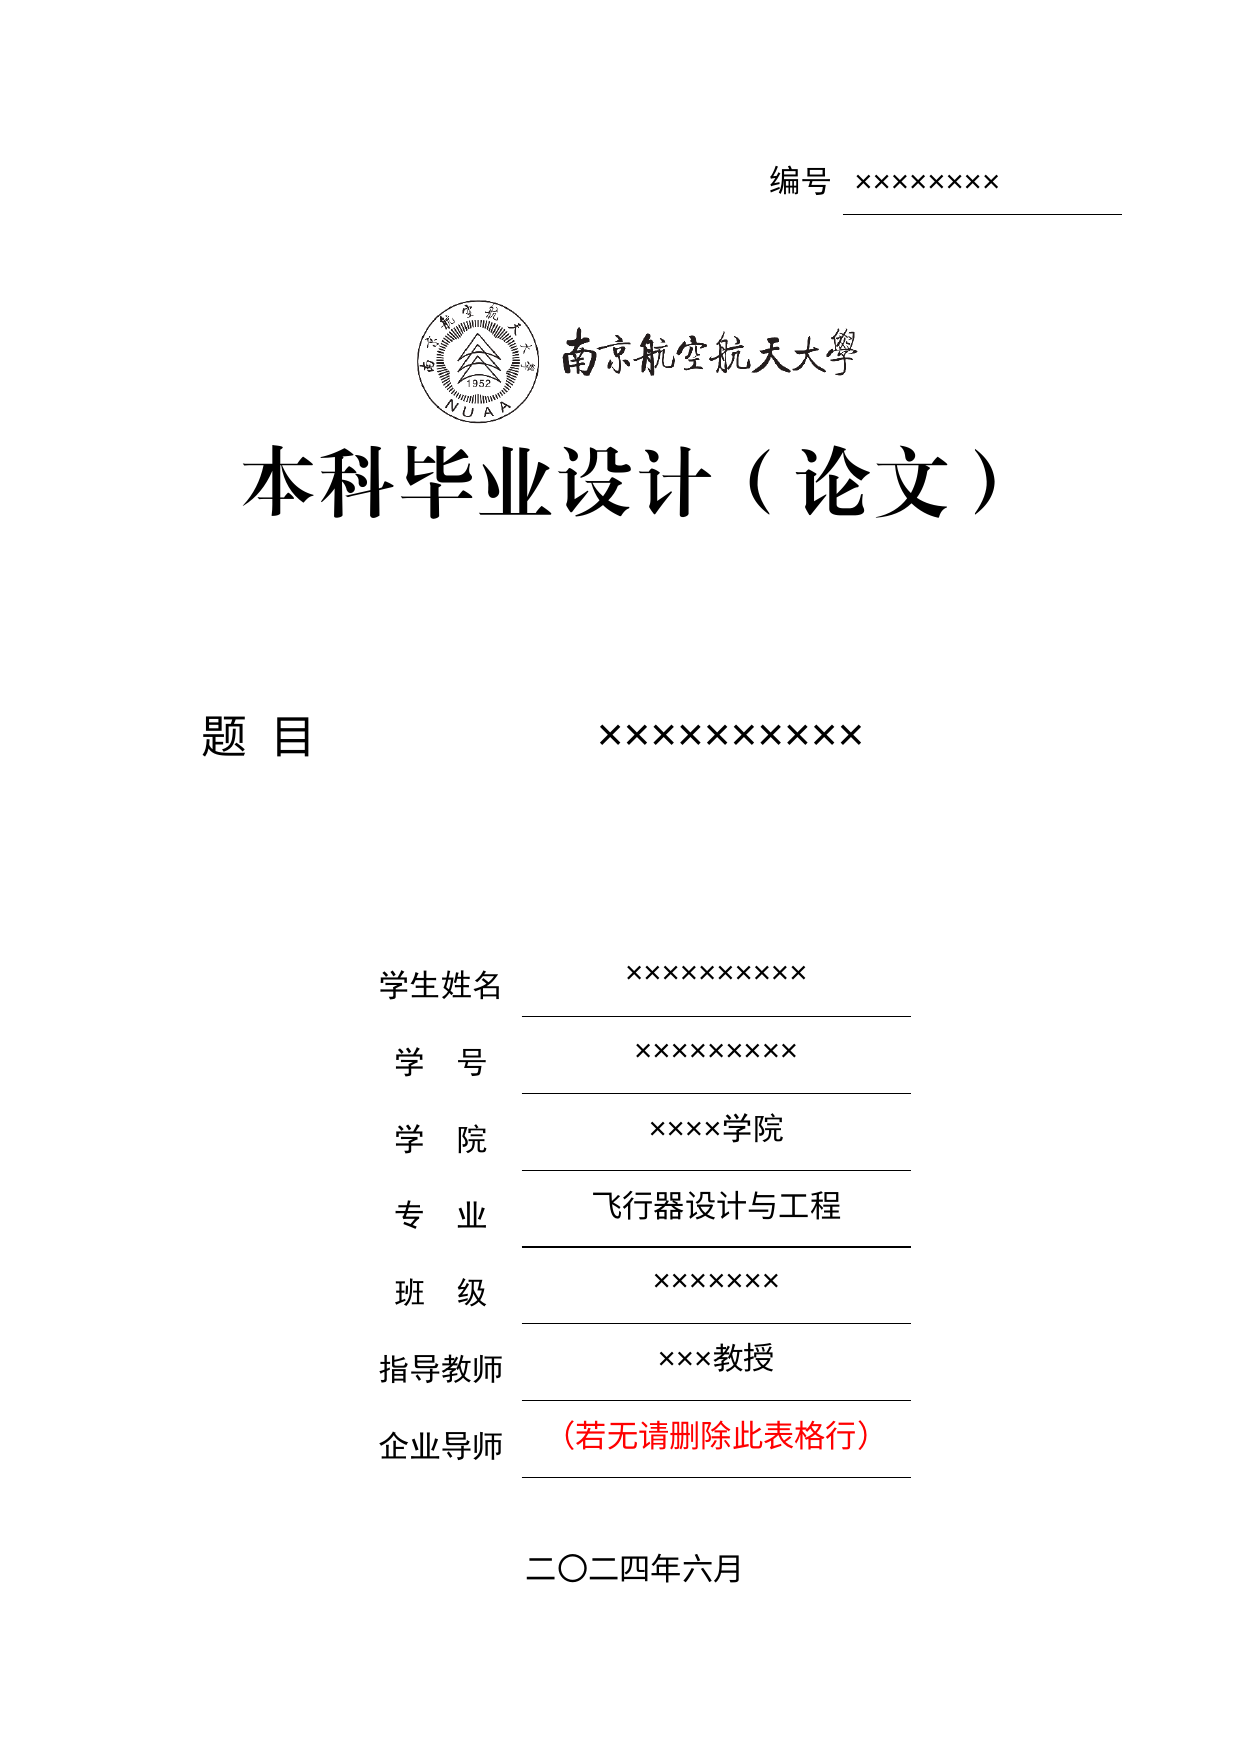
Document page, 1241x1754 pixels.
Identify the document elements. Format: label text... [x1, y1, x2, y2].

table_header [192, 939, 1078, 1500]
text 二〇二四年六月 [148, 1533, 1122, 1599]
table_header 编号 [149, 148, 843, 214]
picture [409, 297, 861, 428]
text 本科毕业设计（论文） [148, 438, 1122, 537]
table_header ×××××××× [843, 148, 1122, 214]
table_header ×××××××××× [369, 588, 1091, 906]
table_header 题目 [148, 588, 369, 906]
